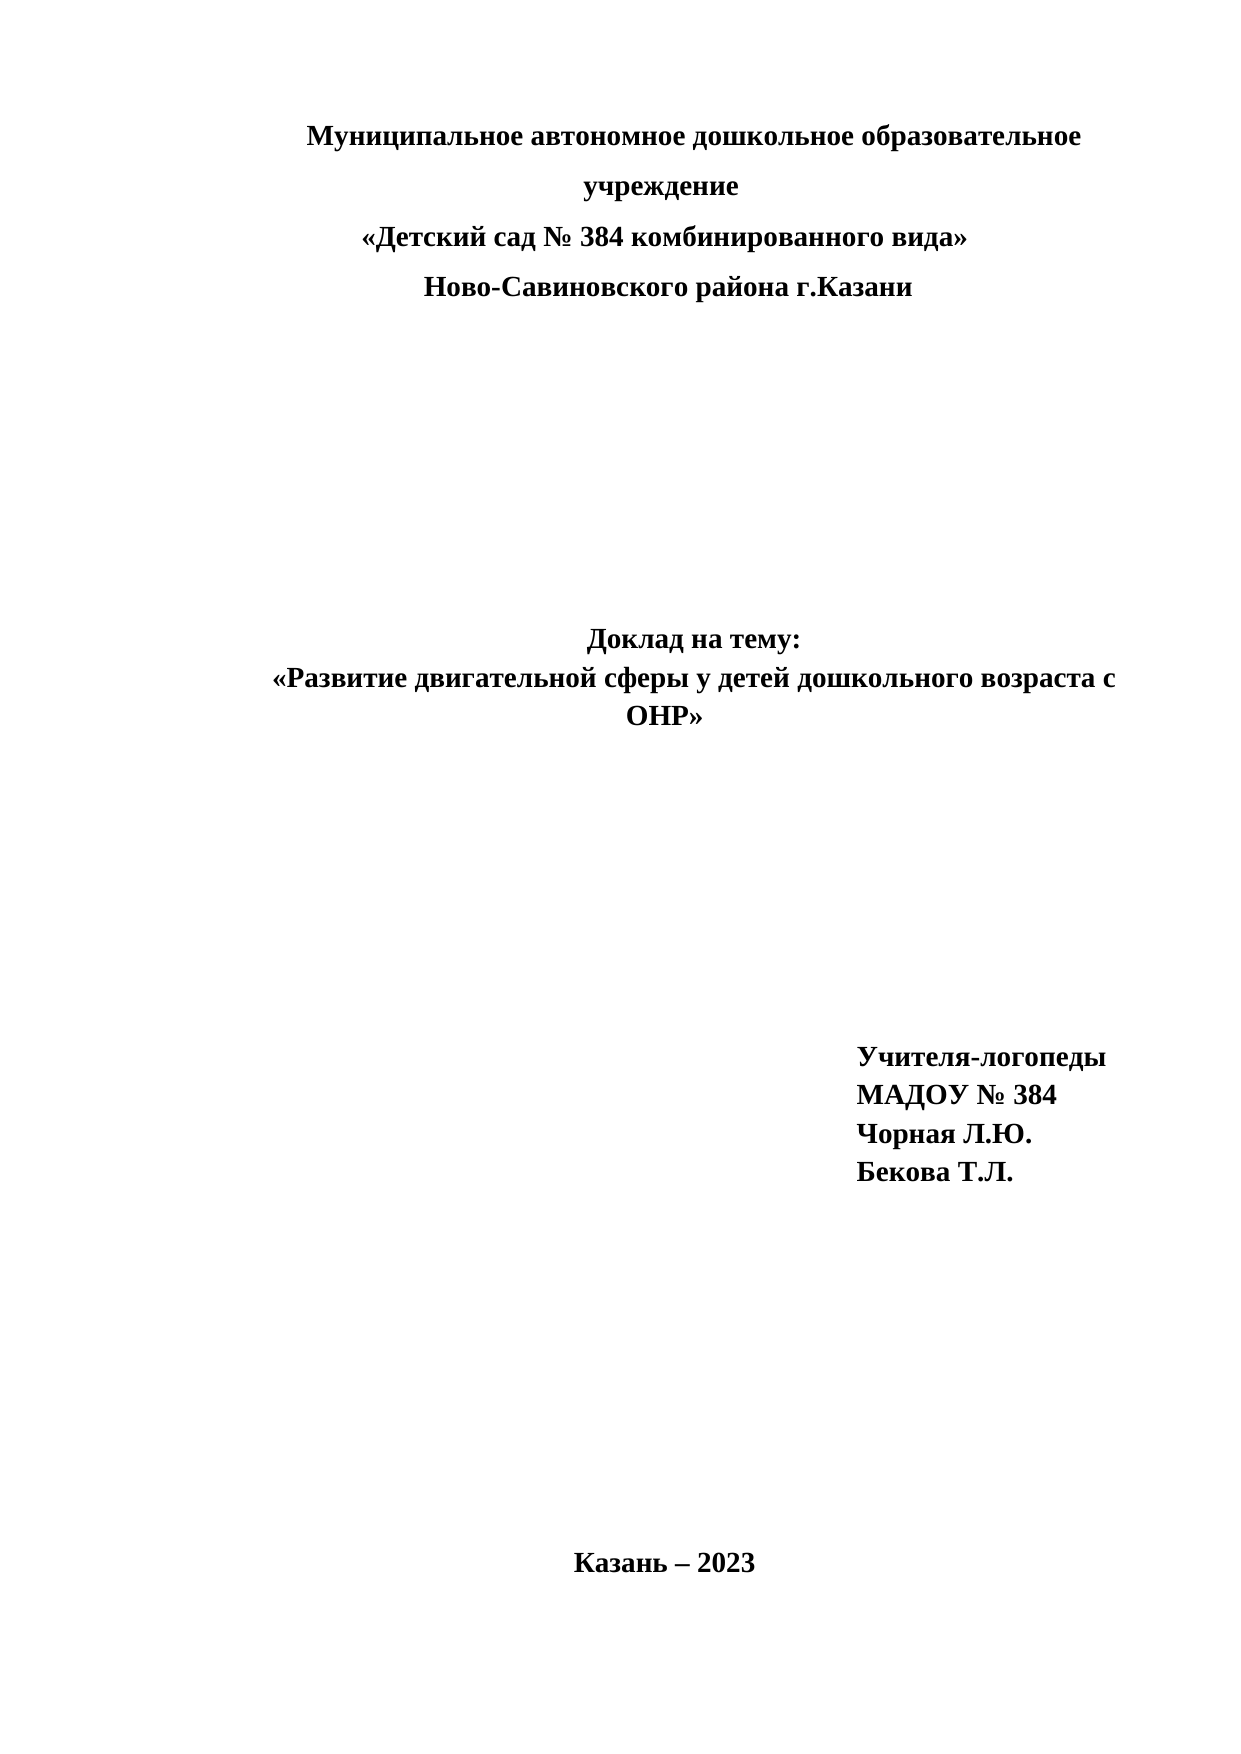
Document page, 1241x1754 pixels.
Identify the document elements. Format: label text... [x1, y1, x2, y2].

text Бекова Т.Л. [856, 1154, 1152, 1188]
text Муниципальное автономное дошкольное образовательное учреждение «Детский сад № 384 комбинированного вида» Ново-Савиновского района г.Казани [177, 118, 1152, 303]
text Доклад на тему: [177, 621, 1152, 655]
text МАДОУ № 384 [856, 1077, 1152, 1111]
text Учителя-логопеды [856, 1039, 1152, 1072]
text Казань – 2023 [177, 1545, 1152, 1579]
text «Развитие двигательной сферы у детей дошкольного возраста с ОНР» [177, 660, 1152, 732]
text Чорная Л.Ю. [856, 1116, 1152, 1149]
